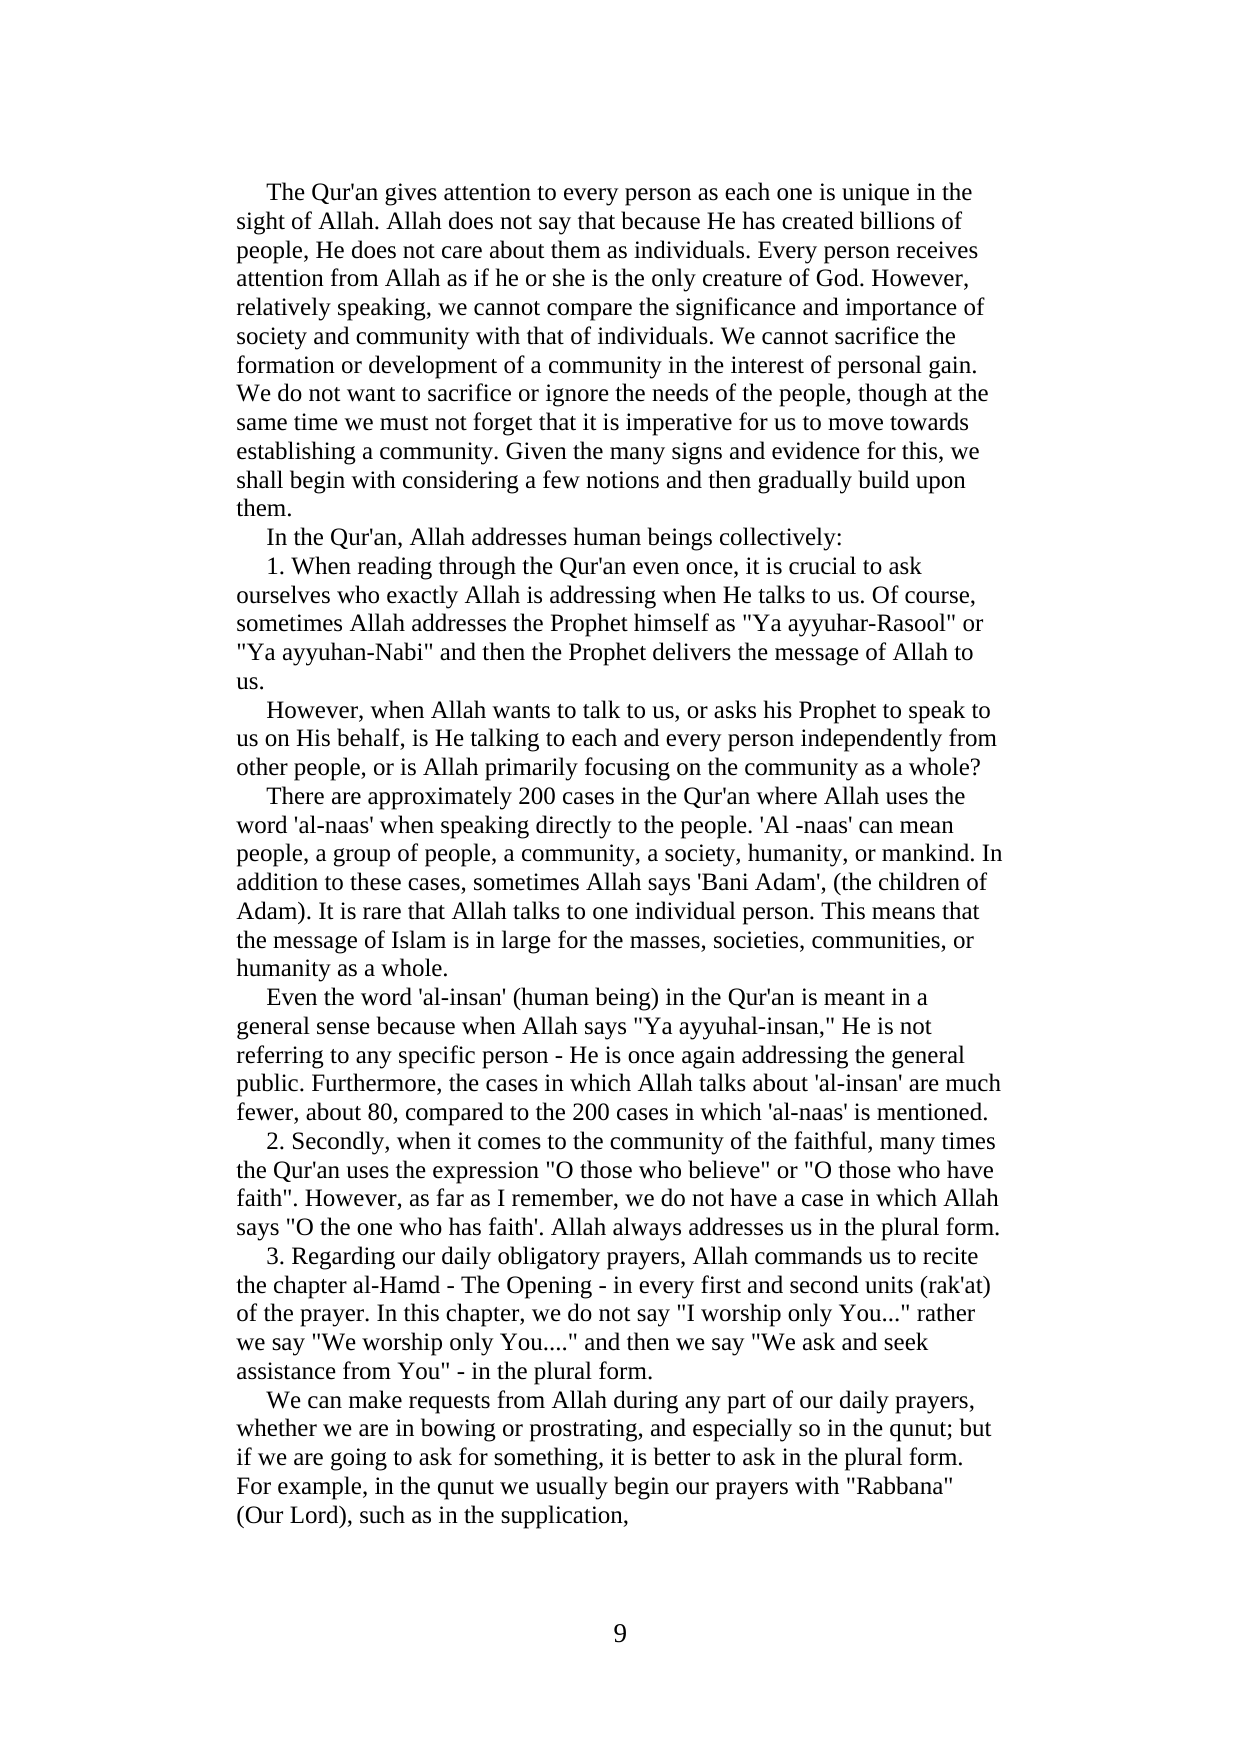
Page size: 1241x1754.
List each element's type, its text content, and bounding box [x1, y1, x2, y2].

text 1. When reading through the Qur'an even once, it is crucial to ask ourselves who exactly Allah is addressing when He talks to us. Of course, sometimes Allah addresses the Prophet himself as "Ya ayyuhar-Rasool" or "Ya ayyuhan-Nabi" and then the Prophet delivers the message of Allah to us. [236, 551, 1004, 695]
text We can make requests from Allah during any part of our daily prayers, whether we are in bowing or prostrating, and especially so in the qunut; but if we are going to ask for something, it is better to ask in the plural form. For example, in the qunut we usually begin our prayers with "Rabbana" (Our Lord), such as in the supplication, [236, 1385, 1004, 1528]
text 2. Secondly, when it comes to the community of the faithful, many times the Qur'an uses the expression "O those who believe" or "O those who have faith". However, as far as I remember, we do not have a case in which Allah says "O the one who has faith'. Allah always addresses us in the plural form. [236, 1126, 1004, 1241]
text 3. Regarding our daily obligatory prayers, Allah commands us to recite the chapter al-Hamd - The Opening - in every first and second units (rak'at) of the prayer. In this chapter, we do not say "I worship only You..." rather we say "We worship only You...." and then we say "We ask and seek assistance from You" - in the plural form. [236, 1241, 1004, 1385]
text However, when Allah wants to talk to us, or asks his Prophet to speak to us on His behalf, is He talking to each and every person independently from other people, or is Allah primarily focusing on the community as a whole? [236, 695, 1004, 781]
text Even the word 'al-insan' (human being) in the Qur'an is meant in a general sense because when Allah says "Ya ayyuhal-insan," He is not referring to any specific person - He is once again addressing the general public. Furthermore, the cases in which Allah talks about 'al-insan' are much fewer, about 80, compared to the 200 cases in which 'al-naas' is mentioned. [236, 982, 1004, 1126]
text The Qur'an gives attention to every person as each one is unique in the sight of Allah. Allah does not say that because He has created billions of people, He does not care about them as individuals. Every person receives attention from Allah as if he or she is the only creature of God. However, relatively speaking, we cannot compare the significance and importance of society and community with that of individuals. We cannot sacrifice the formation or development of a community in the interest of personal gain. We do not want to sacrifice or ignore the needs of the people, though at the same time we must not forget that it is imperative for us to move towards establishing a community. Given the many signs and evidence for this, we shall begin with considering a few notions and then gradually build upon them. [236, 177, 1004, 522]
text There are approximately 200 cases in the Qur'an where Allah uses the word 'al-naas' when speaking directly to the people. 'Al -naas' can mean people, a group of people, a community, a society, humanity, or mankind. In addition to these cases, sometimes Allah says 'Bani Adam', (the children of Adam). It is rare that Allah talks to one individual person. This means that the message of Islam is in large for the masses, societies, communities, or humanity as a whole. [236, 781, 1004, 982]
text In the Qur'an, Allah addresses human beings collectively: [236, 522, 1004, 551]
